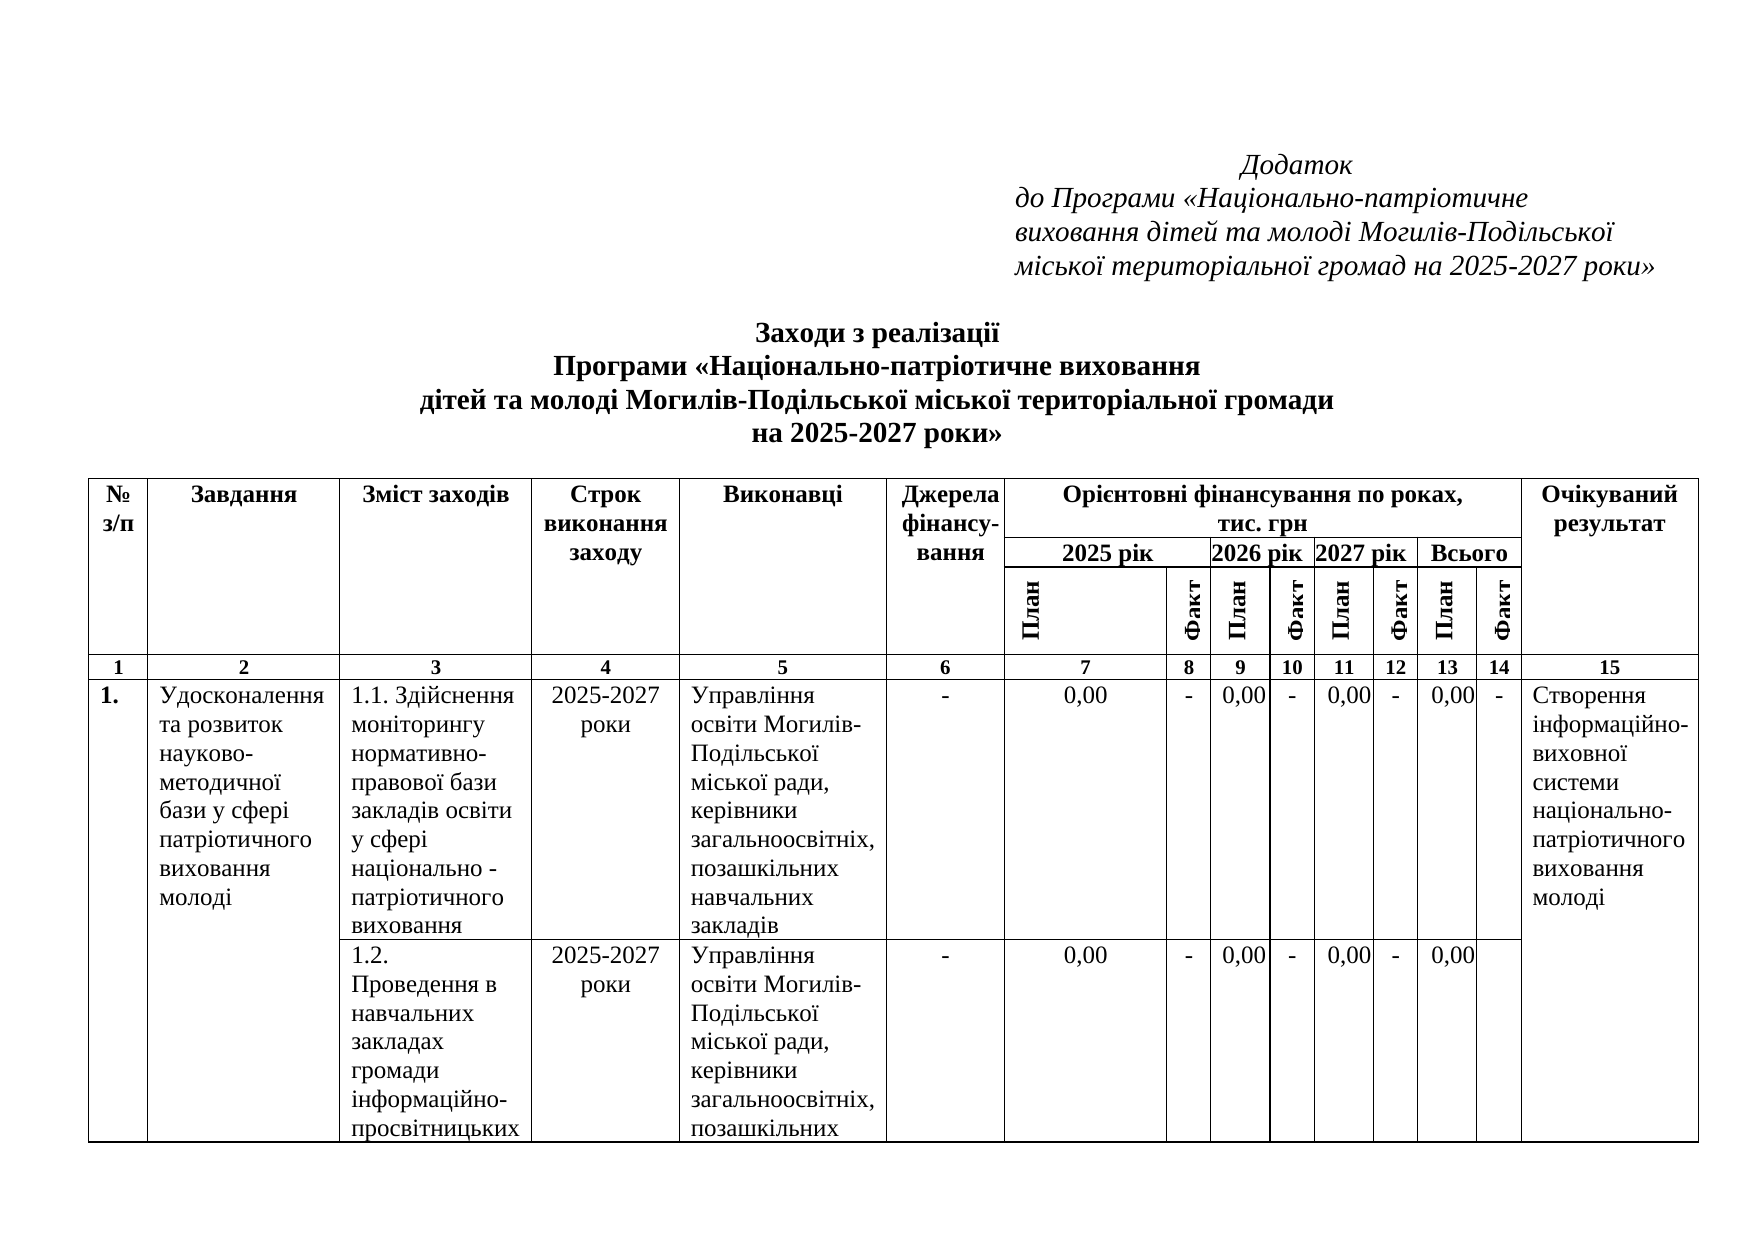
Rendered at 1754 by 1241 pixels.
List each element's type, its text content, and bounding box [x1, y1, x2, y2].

text на 2025-2027 роки» [89, 415, 1665, 449]
table_cell Створення інформаційно-виховної системи національно-патріотичного виховання молоді [1522, 680, 1698, 1141]
table_cell 9 [1211, 655, 1269, 679]
table_header Очікуваний результат [1522, 479, 1698, 654]
text Заходи з реалізації [89, 315, 1665, 348]
table_cell - [887, 680, 1004, 939]
table_cell План [1315, 568, 1373, 654]
table_cell Факт [1374, 568, 1417, 654]
table_cell План [1211, 568, 1269, 654]
table_cell 1. [89, 680, 147, 1141]
table_cell - [1477, 680, 1521, 939]
table_cell 10 [1271, 655, 1314, 679]
text дітей та молоді Могилів-Подільської міської територіальної громади [89, 382, 1665, 415]
table_cell 0,00 [1005, 680, 1166, 939]
table_cell 0,00 [1005, 940, 1166, 1141]
table_header Зміст заходів [340, 479, 531, 654]
table_cell План [1418, 568, 1476, 654]
table_header Джерела фінансу-вання [887, 479, 1004, 654]
table_cell - [887, 940, 1004, 1141]
table_cell - [1167, 940, 1210, 1141]
table_cell 6 [887, 655, 1004, 679]
table_cell 13 [1418, 655, 1476, 679]
table_header Завдання [148, 479, 339, 654]
table_header Орієнтовні фінансування по роках, тис. грн [1005, 479, 1521, 537]
table_cell 0,00 [1418, 940, 1476, 1141]
table_header Строк виконання заходу [532, 479, 679, 654]
table_cell 2 [148, 655, 339, 679]
table_cell Факт [1271, 568, 1314, 654]
table_cell 2025 рік [1005, 538, 1210, 566]
table_cell - [1374, 940, 1417, 1141]
table_cell - [1167, 680, 1210, 939]
table_cell 4 [532, 655, 679, 679]
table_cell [680, 940, 886, 1141]
table_cell 15 [1522, 655, 1698, 679]
table_cell 2025-2027 роки [532, 680, 679, 939]
table_cell 2025-2027 роки [532, 940, 679, 1141]
text Додаток [89, 147, 1665, 181]
table_cell 2026 рік [1211, 538, 1314, 566]
table_cell 0,00 [1315, 680, 1373, 939]
text виховання дітей та молоді Могилів-Подільської [89, 214, 1665, 248]
table_cell [1477, 940, 1521, 1141]
table_cell 1 [89, 655, 147, 679]
table_cell - [1271, 680, 1314, 939]
table_header № з/п [89, 479, 147, 654]
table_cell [340, 940, 531, 1141]
text Програми «Національно-патріотичне виховання [89, 348, 1665, 382]
table_cell 7 [1005, 655, 1166, 679]
table_cell Факт [1477, 568, 1521, 654]
table_cell - [1374, 680, 1417, 939]
table_cell 5 [680, 655, 886, 679]
table_cell 0,00 [1211, 940, 1269, 1141]
table_cell Факт [1167, 568, 1210, 654]
table_cell 0,00 [1315, 940, 1373, 1141]
table_cell 0,00 [1418, 680, 1476, 939]
text міської територіальної громад на 2025-2027 роки» [89, 248, 1665, 281]
table_cell 11 [1315, 655, 1373, 679]
table_cell 1.1. Здійснення моніторингу нормативно- правової бази закладів освіти у сфері національно - патріотичного виховання [340, 680, 531, 939]
table_cell 3 [340, 655, 531, 679]
table_cell - [1271, 940, 1314, 1141]
text до Програми «Національно-патріотичне [89, 181, 1665, 214]
table_cell 0,00 [1211, 680, 1269, 939]
table_cell Удосконалення та розвиток науково-методичної бази у сфері патріотичного виховання молоді [148, 680, 339, 1141]
table_cell План [1005, 568, 1166, 654]
table_cell Всього [1418, 538, 1521, 566]
table_header Виконавці [680, 479, 886, 654]
table_cell 12 [1374, 655, 1417, 679]
table_cell 2027 рік [1315, 538, 1417, 566]
table_cell Управління освіти Могилів- Подільської міської ради, керівники загальноосвітніх, позашкільних навчальних закладів [680, 680, 886, 939]
table_cell 14 [1477, 655, 1521, 679]
table_cell 8 [1167, 655, 1210, 679]
